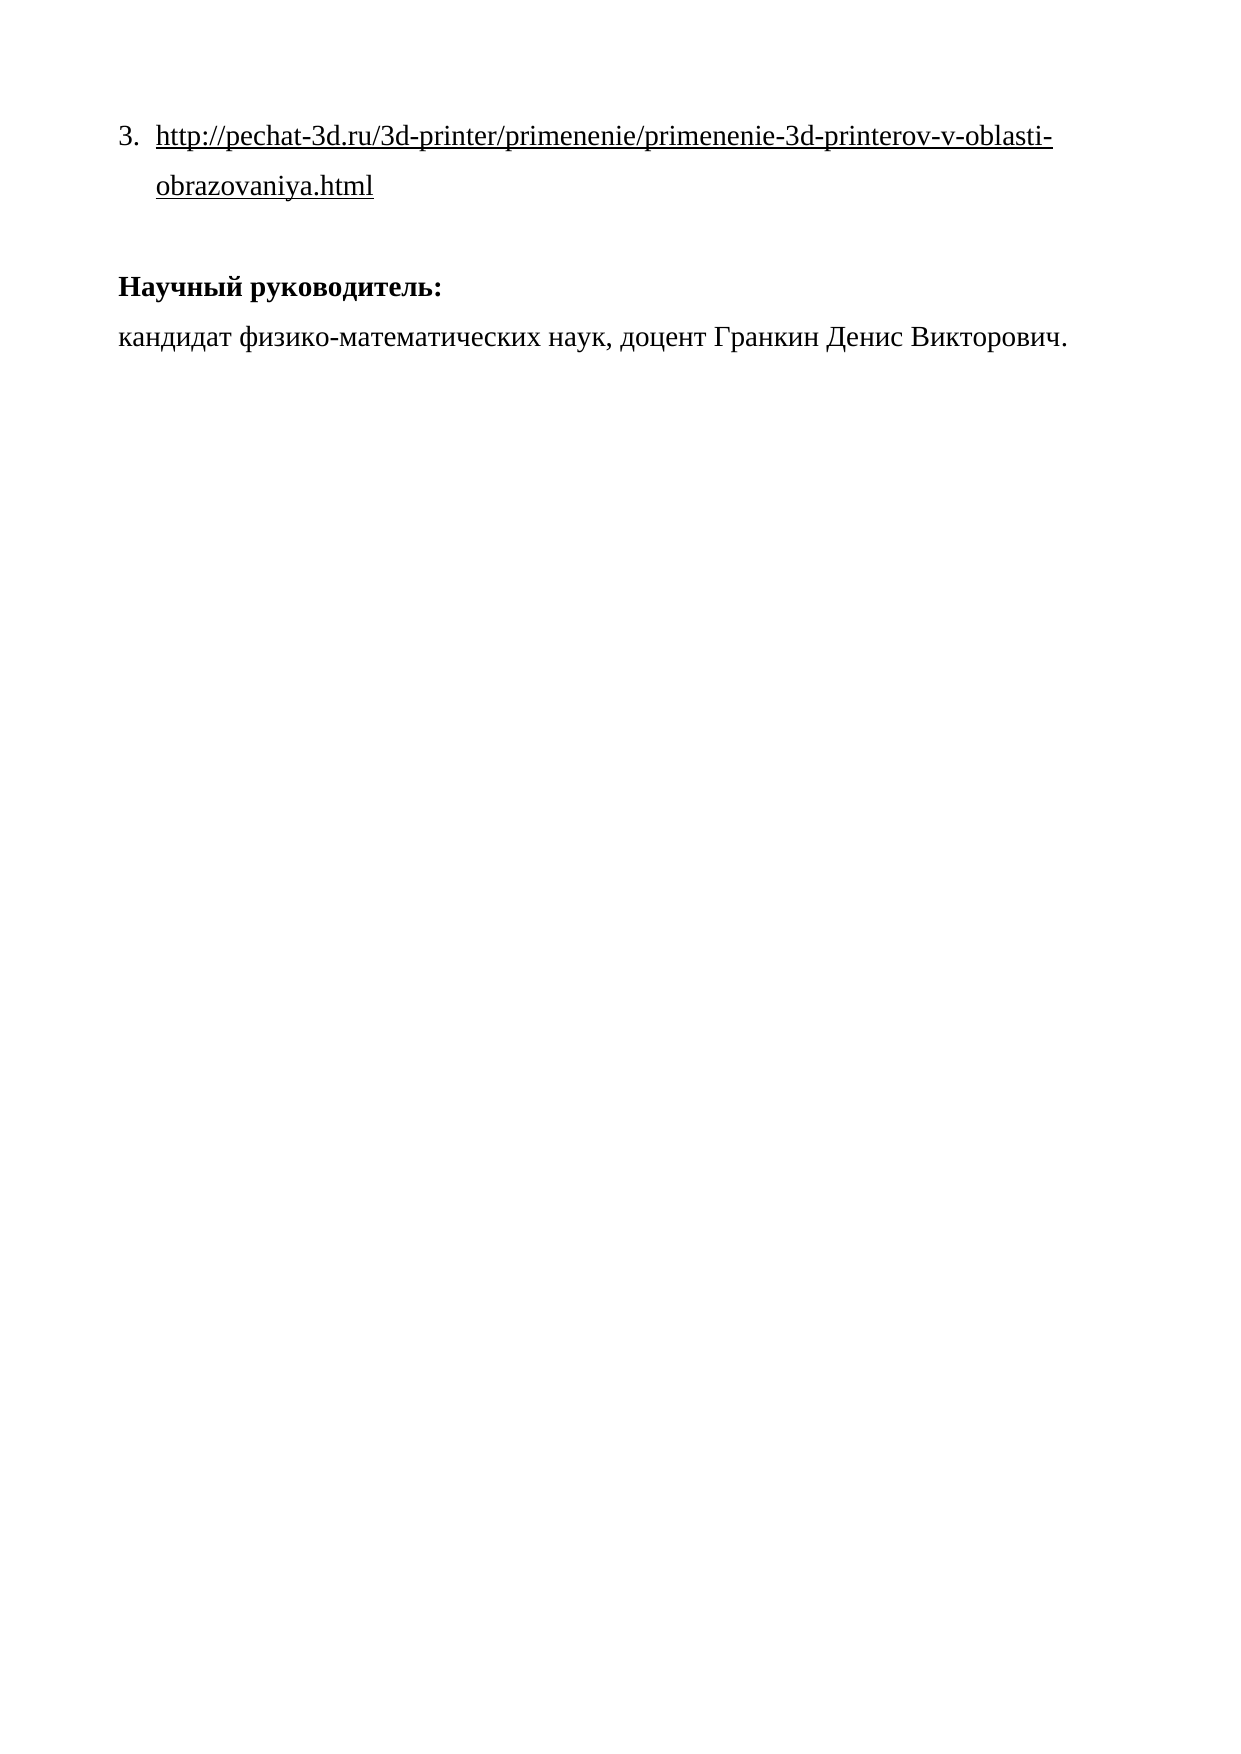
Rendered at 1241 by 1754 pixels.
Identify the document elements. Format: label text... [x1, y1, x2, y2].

text кандидат физико-математических наук, доцент Гранкин Денис Викторович. [118, 319, 1122, 353]
list http://pechat-3d.ru/3d-printer/primenenie/primenenie-3d-printerov-v-oblasti-obrazovaniya.html [118, 118, 1122, 202]
text Научный руководитель: [118, 269, 1122, 303]
